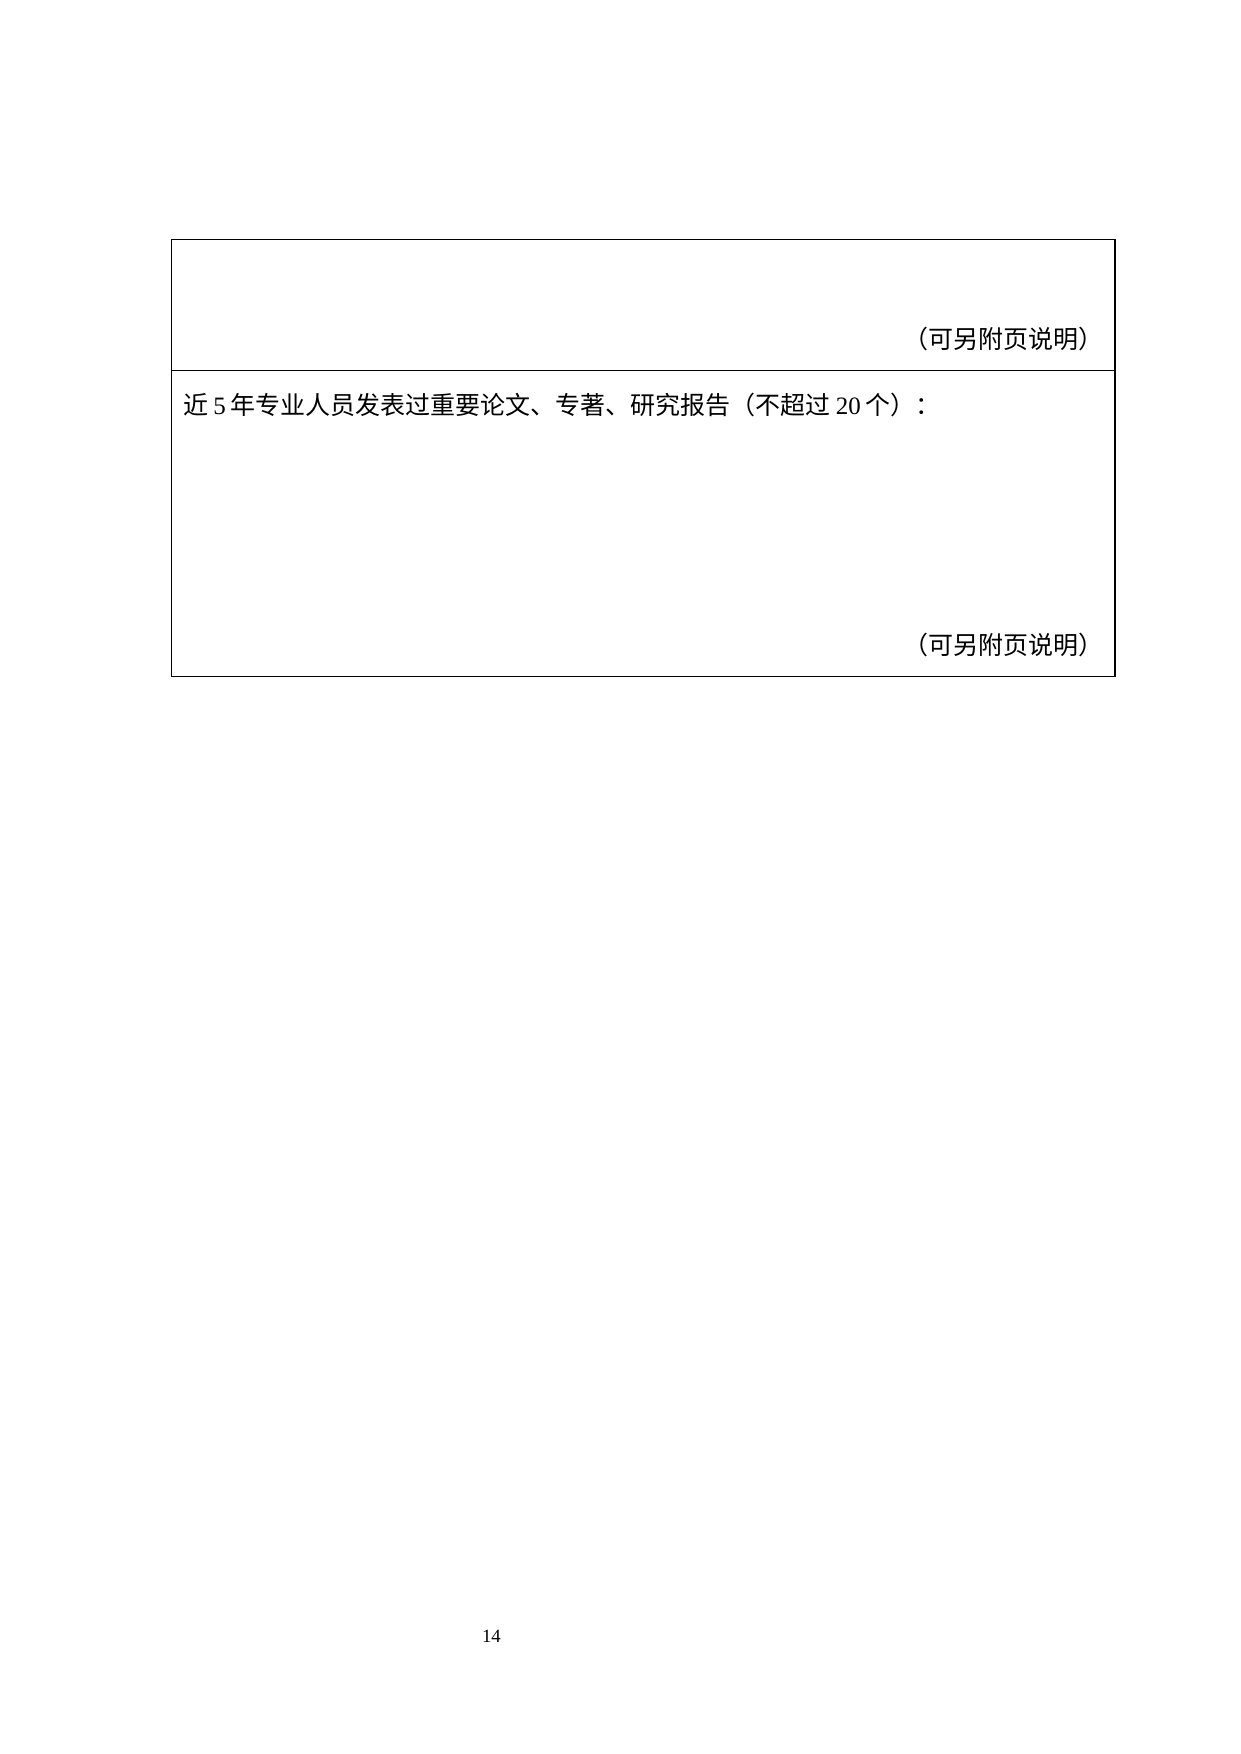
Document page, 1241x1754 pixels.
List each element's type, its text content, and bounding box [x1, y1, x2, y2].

table_cell （可另附页说明） [172, 240, 1114, 370]
table_cell 近5年专业人员发表过重要论文、专著、研究报告（不超过20个）： （可另附页说明） [172, 371, 1114, 676]
